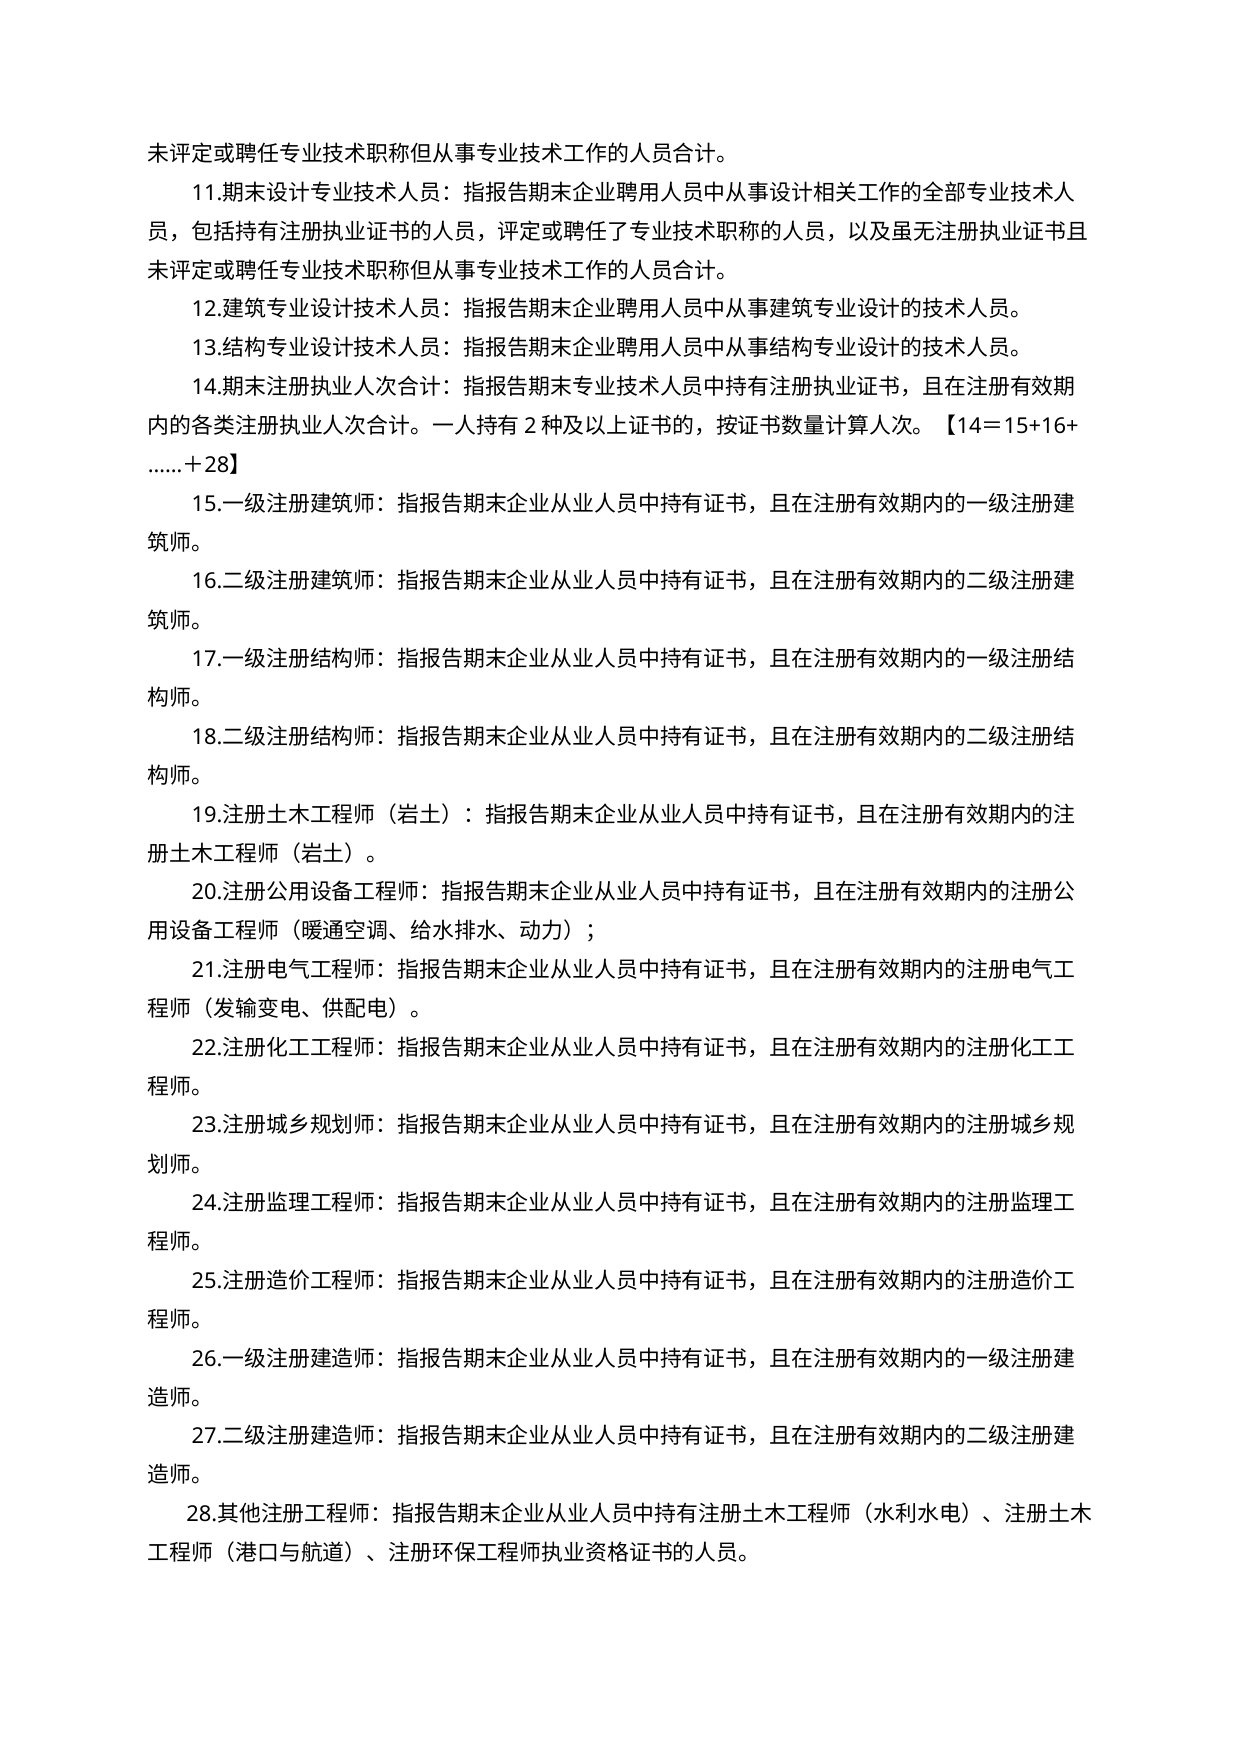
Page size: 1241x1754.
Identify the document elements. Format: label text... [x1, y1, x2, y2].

text 17.一级注册结构师：指报告期末企业从业人员中持有证书，且在注册有效期内的一级注册结构师。 [148, 641, 1092, 712]
text 12.建筑专业设计技术人员：指报告期末企业聘用人员中从事建筑专业设计的技术人员。 [148, 291, 1092, 323]
text 28.其他注册工程师：指报告期末企业从业人员中持有注册土木工程师（水利水电）、注册土木工程师（港口与航道）、注册环保工程师执业资格证书的人员。 [148, 1496, 1092, 1567]
text 23.注册城乡规划师：指报告期末企业从业人员中持有证书，且在注册有效期内的注册城乡规划师。 [148, 1107, 1092, 1179]
text 22.注册化工工程师：指报告期末企业从业人员中持有证书，且在注册有效期内的注册化工工程师。 [148, 1029, 1092, 1101]
text 14.期末注册执业人次合计：指报告期末专业技术人员中持有注册执业证书，且在注册有效期内的各类注册执业人次合计。一人持有2种及以上证书的，按证书数量计算人次。【14＝15+16+……＋28】 [148, 369, 1092, 479]
text 24.注册监理工程师：指报告期末企业从业人员中持有证书，且在注册有效期内的注册监理工程师。 [148, 1185, 1092, 1256]
text 11.期末设计专业技术人员：指报告期末企业聘用人员中从事设计相关工作的全部专业技术人员，包括持有注册执业证书的人员，评定或聘任了专业技术职称的人员，以及虽无注册执业证书且未评定或聘任专业技术职称但从事专业技术工作的人员合计。 [148, 174, 1092, 285]
text 19.注册土木工程师（岩土）：指报告期末企业从业人员中持有证书，且在注册有效期内的注册土木工程师（岩土）。 [148, 796, 1092, 868]
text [148, 136, 1092, 168]
text 25.注册造价工程师：指报告期末企业从业人员中持有证书，且在注册有效期内的注册造价工程师。 [148, 1263, 1092, 1334]
text 20.注册公用设备工程师：指报告期末企业从业人员中持有证书，且在注册有效期内的注册公用设备工程师（暖通空调、给水排水、动力）； [148, 874, 1092, 946]
text 27.二级注册建造师：指报告期末企业从业人员中持有证书，且在注册有效期内的二级注册建造师。 [148, 1418, 1092, 1489]
text 15.一级注册建筑师：指报告期末企业从业人员中持有证书，且在注册有效期内的一级注册建筑师。 [148, 486, 1092, 557]
text 16.二级注册建筑师：指报告期末企业从业人员中持有证书，且在注册有效期内的二级注册建筑师。 [148, 563, 1092, 635]
text 21.注册电气工程师：指报告期末企业从业人员中持有证书，且在注册有效期内的注册电气工程师（发输变电、供配电）。 [148, 952, 1092, 1023]
text 18.二级注册结构师：指报告期末企业从业人员中持有证书，且在注册有效期内的二级注册结构师。 [148, 719, 1092, 790]
text 13.结构专业设计技术人员：指报告期末企业聘用人员中从事结构专业设计的技术人员。 [148, 330, 1092, 362]
text 26.一级注册建造师：指报告期末企业从业人员中持有证书，且在注册有效期内的一级注册建造师。 [148, 1340, 1092, 1412]
